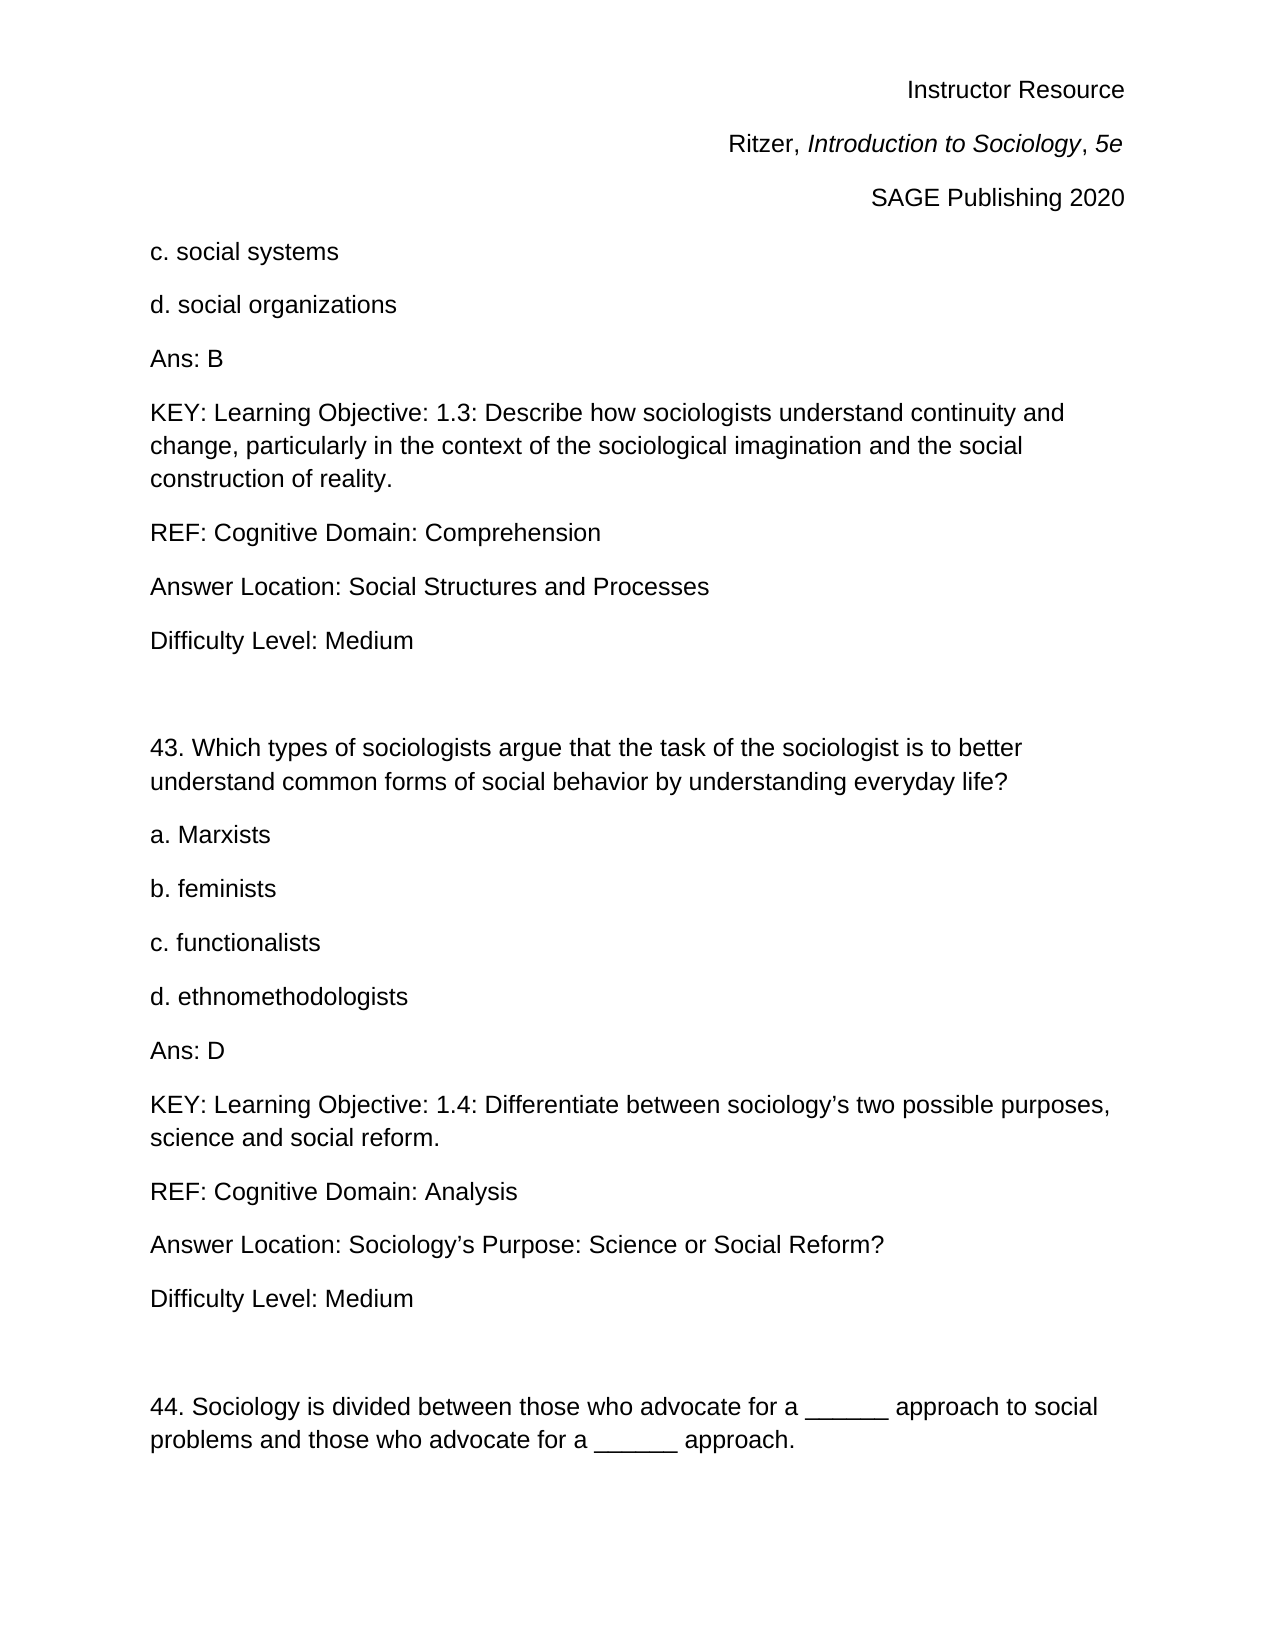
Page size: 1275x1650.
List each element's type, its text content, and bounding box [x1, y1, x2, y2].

text b. feminists [150, 874, 1125, 903]
text d. ethnomethodologists [150, 982, 1125, 1011]
text 43. Which types of sociologists argue that the task of the sociologist is to better understand common forms of social behavior by understanding everyday life? [150, 733, 1125, 795]
text KEY: Learning Objective: 1.3: Describe how sociologists understand continuity and change, particularly in the context of the sociological imagination and the social construction of reality. [150, 398, 1125, 493]
text Answer Location: Social Structures and Processes [150, 572, 1125, 601]
text KEY: Learning Objective: 1.4: Differentiate between sociology’s two possible purposes, science and social reform. [150, 1089, 1125, 1151]
text c. social systems [150, 237, 1125, 265]
text d. social organizations [150, 290, 1125, 319]
text a. Marxists [150, 820, 1125, 849]
text REF: Cognitive Domain: Analysis [150, 1176, 1125, 1205]
text Difficulty Level: Medium [150, 1284, 1125, 1313]
text c. functionalists [150, 928, 1125, 957]
text Answer Location: Sociology’s Purpose: Science or Social Reform? [150, 1230, 1125, 1259]
text Difficulty Level: Medium [150, 626, 1125, 654]
text Ans: D [150, 1036, 1125, 1064]
text REF: Cognitive Domain: Comprehension [150, 518, 1125, 547]
text Ans: B [150, 344, 1125, 373]
text 44. Sociology is divided between those who advocate for a ______ approach to social problems and those who advocate for a ______ approach. [150, 1392, 1125, 1454]
